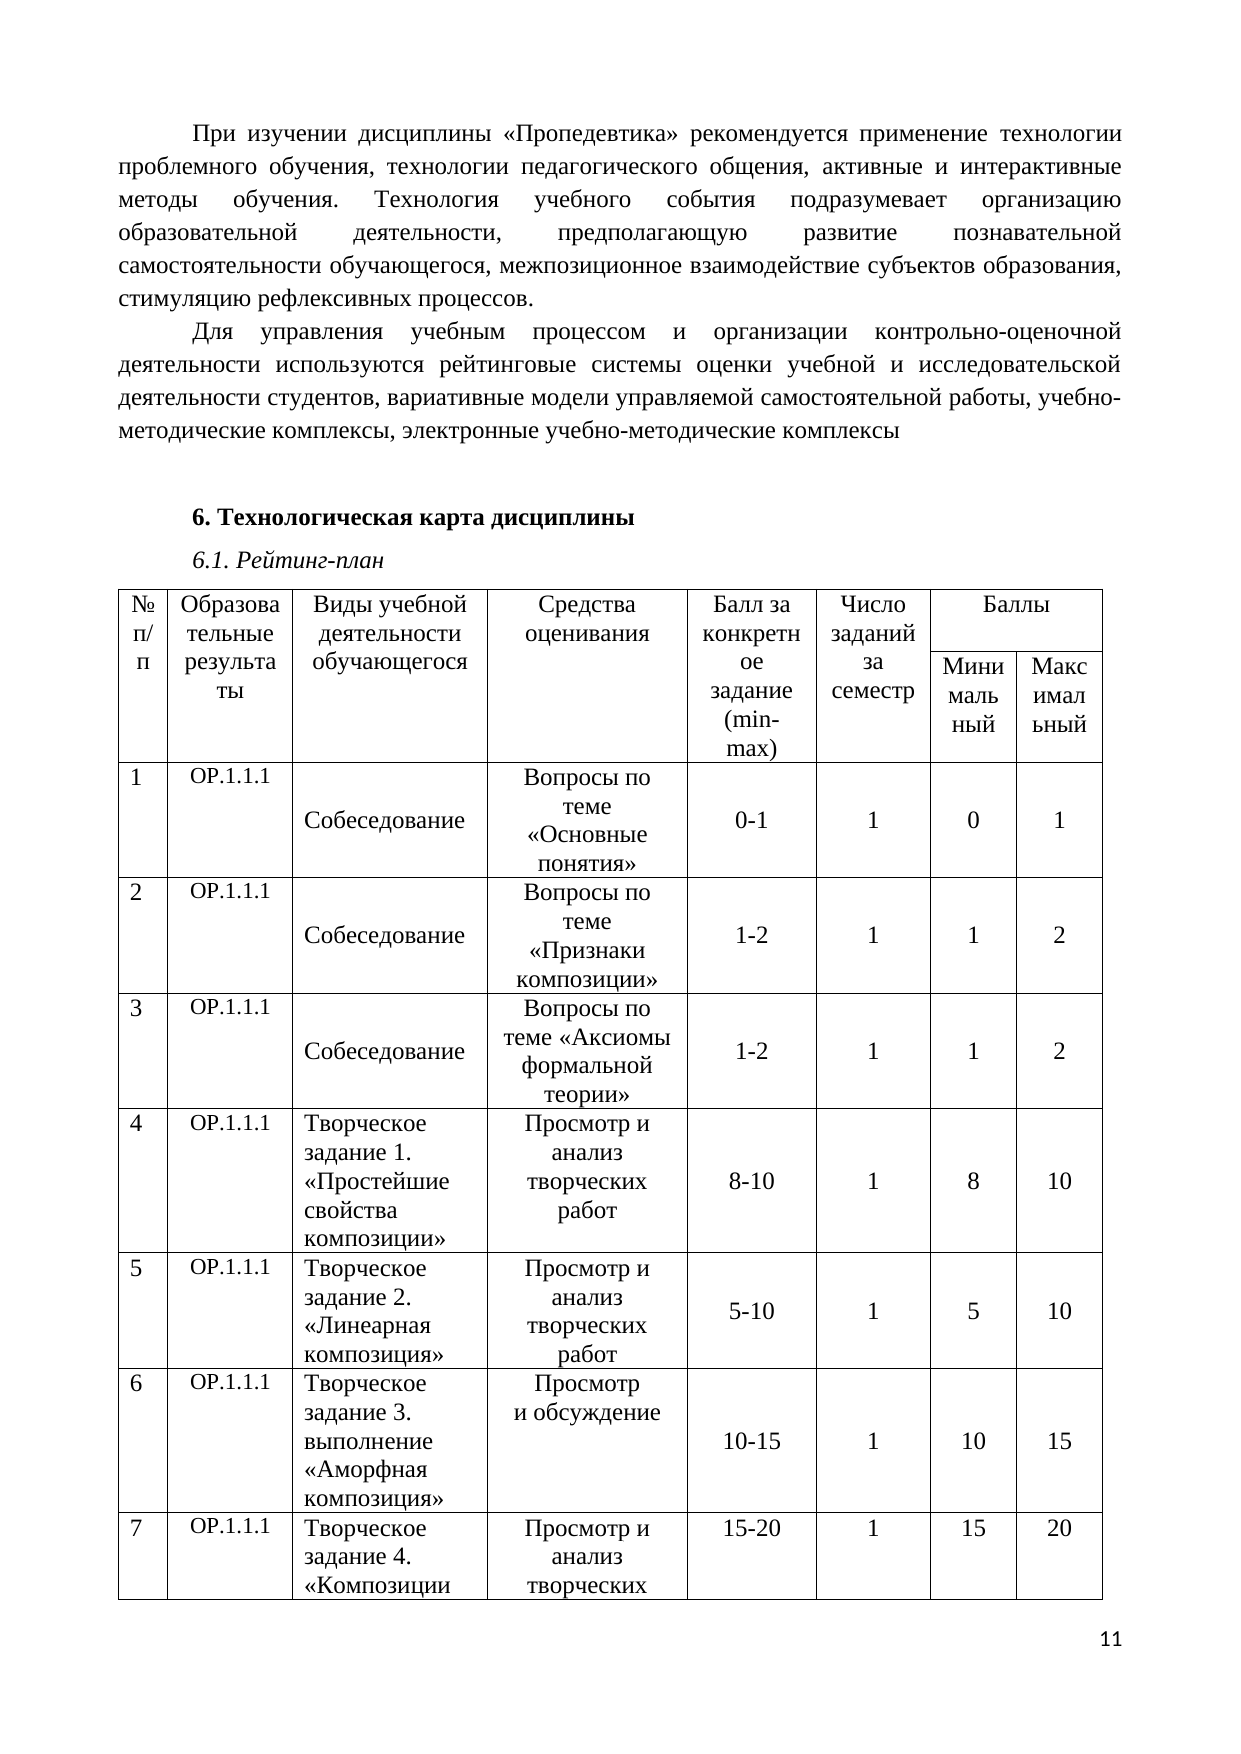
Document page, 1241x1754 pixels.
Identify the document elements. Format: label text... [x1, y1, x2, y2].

table_cell Просмотр и анализ творческих работ [617, 1253, 687, 1368]
table_cell 6 [119, 1369, 167, 1512]
table_cell 1-2 [688, 878, 816, 992]
table_cell 3 [119, 994, 167, 1108]
table_cell ОР.1.1.1 [168, 994, 292, 1108]
table_cell 8-10 [688, 1109, 816, 1252]
table_cell 4 [119, 1109, 167, 1252]
table_cell Вопросы по теме «Признаки композиции» [488, 878, 687, 992]
table_header № п/п [119, 590, 167, 761]
table_header Баллы [931, 590, 1102, 651]
table_cell 0 [931, 763, 1016, 877]
table_cell 2 [119, 878, 167, 992]
table_cell 8 [931, 1109, 1016, 1252]
table_cell Просмотр и обсуждение [488, 1369, 687, 1512]
table_cell Собеседование [293, 763, 487, 877]
table_cell 15 [931, 1513, 1016, 1599]
table_cell 5 [119, 1253, 167, 1368]
table_cell Просмотр и анализ творческих работ [488, 1513, 551, 1599]
table_cell ОР.1.1.1 [168, 878, 292, 992]
table_cell 10 [931, 1369, 1016, 1512]
table_cell ОР.1.1.1 [168, 1253, 292, 1368]
table_cell Вопросы по теме «Основные понятия» [488, 763, 687, 877]
table_cell 1 [817, 763, 930, 877]
table_cell 1 [817, 1369, 930, 1512]
table_header Балл за конкретное задание (min-max) [688, 590, 816, 761]
table_cell 1 [817, 994, 930, 1108]
table_cell Просмотр и анализ творческих работ [623, 1513, 687, 1599]
table_cell Собеседование [293, 878, 487, 992]
table_cell 1 [817, 878, 930, 992]
table_cell Творческое задание 3. выполнение «Аморфная композиция» [293, 1369, 487, 1512]
table_cell Творческое задание 2. «Линеарная композиция» [293, 1253, 487, 1368]
table_header Образовательные результаты [168, 590, 292, 761]
table_cell Вопросы по теме «Аксиомы формальной теории» [488, 994, 687, 1108]
table_cell Творческое задание 1. «Простейшие свойства композиции» [293, 1109, 487, 1252]
table_header Средства оценивания [488, 590, 687, 761]
table_cell 0-1 [688, 763, 816, 877]
table_cell 1 [931, 994, 1016, 1108]
table_cell ОР.1.1.1 [168, 763, 292, 877]
table_cell ОР.1.1.1 [168, 1513, 292, 1599]
table_cell Собеседование [293, 994, 487, 1108]
table_cell 20 [1017, 1513, 1102, 1599]
table_cell 5 [931, 1253, 1016, 1368]
text 6. Технологическая карта дисциплины [118, 502, 1122, 531]
table_cell 7 [119, 1513, 167, 1599]
table_cell ОР.1.1.1 [168, 1369, 292, 1512]
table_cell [293, 1513, 487, 1599]
table_cell 2 [1017, 994, 1102, 1108]
table_cell Просмотр и анализ творческих работ [488, 1253, 557, 1368]
text Для управления учебным процессом и организации контрольно-оценочной деятельности используются рейтинговые системы оценки учебной и исследовательской деятельности студентов, вариативные модели управляемой самостоятельной работы, учебно-методические комплексы, электронные учебно-методические комплексы [118, 316, 1122, 444]
text 6.1. Рейтинг-план [118, 545, 1122, 574]
text При изучении дисциплины «Пропедевтика» рекомендуется применение технологии проблемного обучения, технологии педагогического общения, активные и интерактивные методы обучения. Технология учебного события подразумевает организацию образовательной деятельности, предполагающую развитие познавательной самостоятельности обучающегося, межпозиционное взаимодействие субъектов образования, стимуляцию рефлексивных процессов. [118, 118, 1122, 312]
table_header Виды учебной деятельности обучающегося [293, 590, 487, 761]
table_cell Максимальный [1017, 652, 1102, 761]
table_cell Просмотр и анализ творческих работ [488, 1109, 687, 1252]
table_cell 1 [817, 1513, 930, 1599]
table_cell 1 [119, 763, 167, 877]
table_cell 10 [1017, 1253, 1102, 1368]
table_cell 2 [1017, 878, 1102, 992]
table_cell 1 [817, 1109, 930, 1252]
table_cell 15-20 [688, 1513, 816, 1599]
table_cell 1 [1017, 763, 1102, 877]
table_header Число заданий за семестр [817, 590, 930, 761]
table_cell 10-15 [688, 1369, 816, 1512]
table_cell 5-10 [688, 1253, 816, 1368]
table_cell 1-2 [688, 994, 816, 1108]
table_cell Минимальный [931, 652, 1016, 761]
table_cell 1 [931, 878, 1016, 992]
table_cell 15 [1017, 1369, 1102, 1512]
table_cell 1 [817, 1253, 930, 1368]
table_cell ОР.1.1.1 [168, 1109, 292, 1252]
table_cell 10 [1017, 1109, 1102, 1252]
